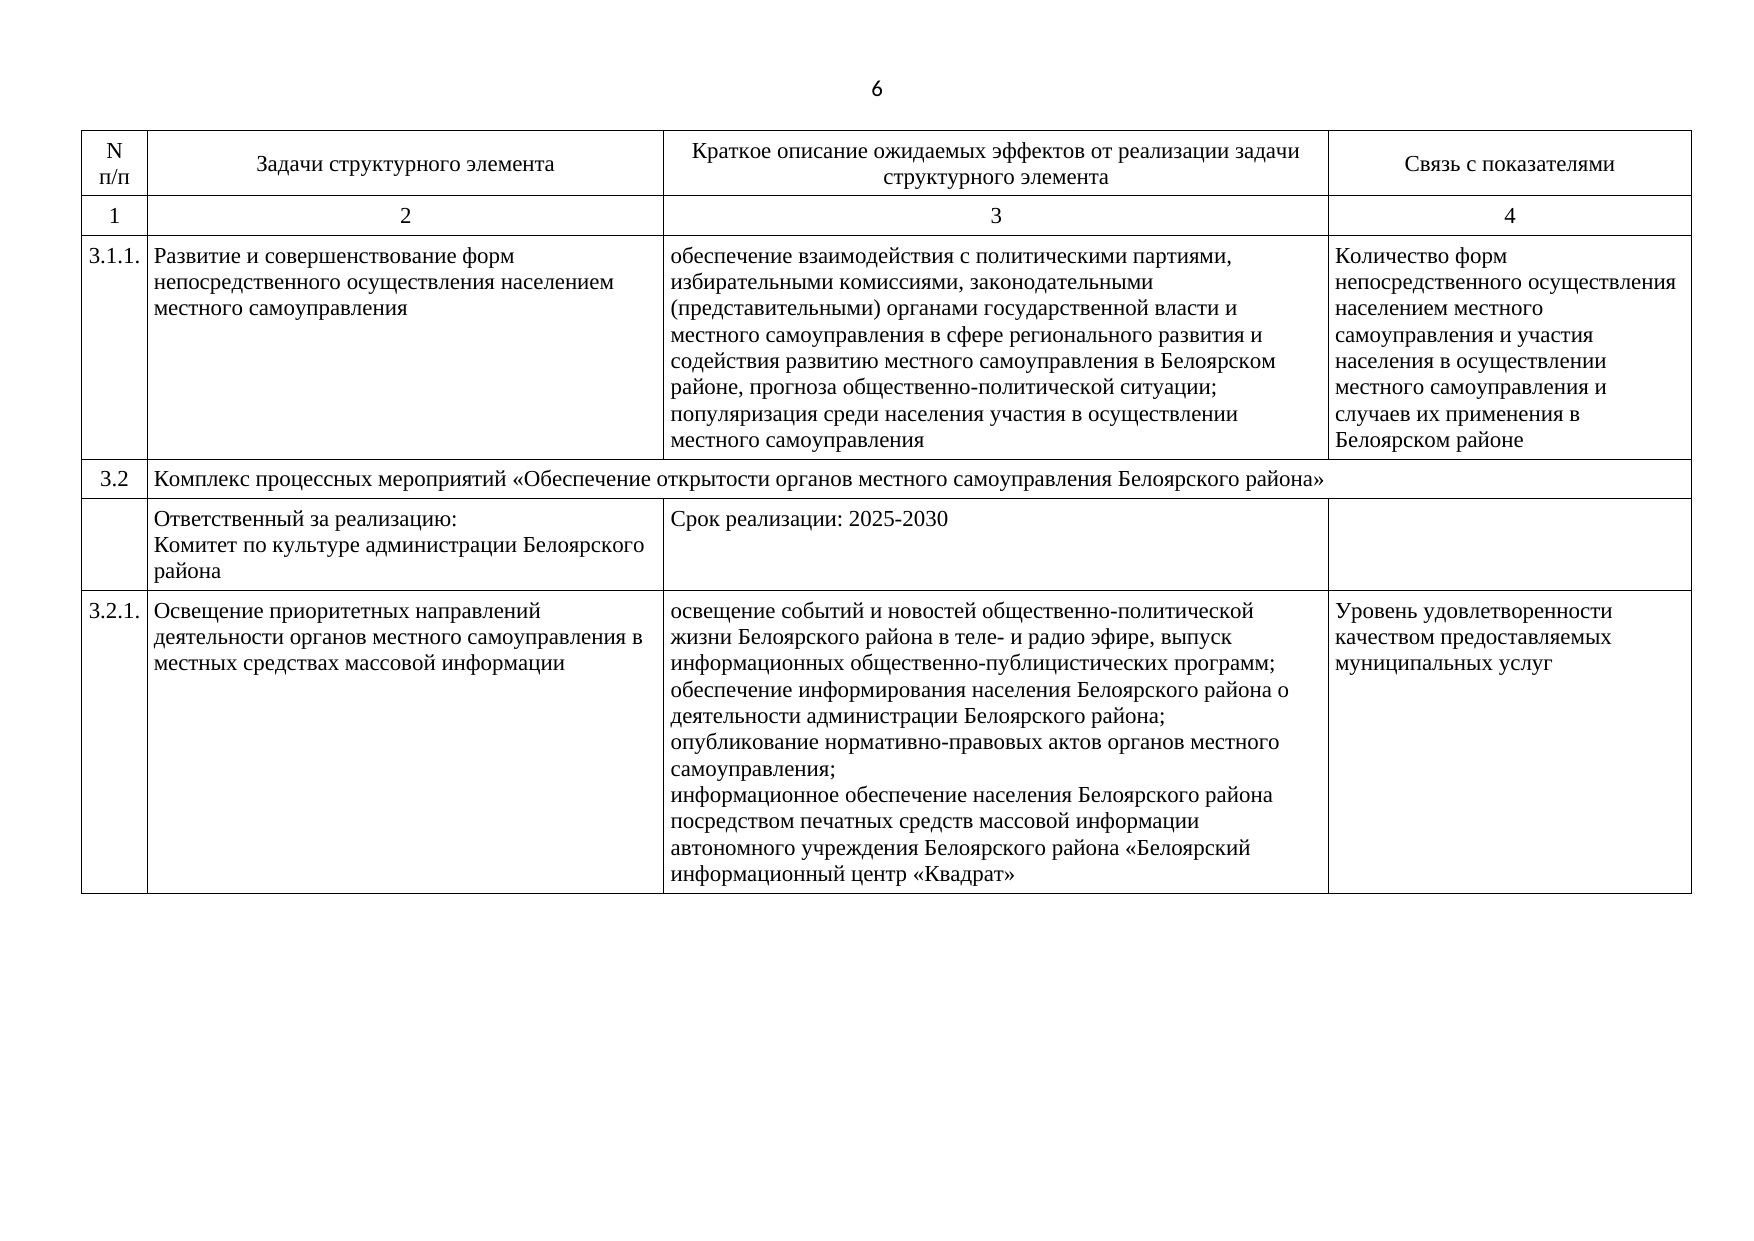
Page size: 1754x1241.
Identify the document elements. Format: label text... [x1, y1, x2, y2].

table_header N п/п [82, 131, 147, 195]
table_header Краткое описание ожидаемых эффектов от реализации задачи структурного элемента [664, 131, 1328, 195]
table_cell 3.1.1. [82, 236, 147, 458]
table_cell 1 [82, 196, 147, 235]
table_cell 4 [1329, 196, 1691, 235]
table_cell Количество форм непосредственного осуществления населением местного самоуправления и участия населения в осуществлении местного самоуправления и случаев их применения в Белоярском районе [1329, 236, 1691, 458]
table_cell 3.2 [82, 460, 147, 498]
table_header Связь с показателями [1329, 131, 1691, 195]
table_cell Уровень удовлетворенности качеством предоставляемых муниципальных услуг [1329, 591, 1691, 892]
table_cell [1329, 499, 1691, 590]
table_cell Ответственный за реализацию: Комитет по культуре администрации Белоярского района [148, 499, 663, 590]
table_cell Освещение приоритетных направлений деятельности органов местного самоуправления в местных средствах массовой информации [148, 591, 663, 892]
table_cell Срок реализации: 2025-2030 [664, 499, 1328, 590]
table_header Задачи структурного элемента [148, 131, 663, 195]
table_cell 2 [148, 196, 663, 235]
table_cell 3 [664, 196, 1328, 235]
table_cell обеспечение взаимодействия с политическими партиями, избирательными комиссиями, законодательными (представительными) органами государственной власти и местного самоуправления в сфере регионального развития и содействия развитию местного самоуправления в Белоярском районе, прогноза общественно-политической ситуации; популяризация среди населения участия в осуществлении местного самоуправления [664, 236, 1328, 458]
table_cell Развитие и совершенствование форм непосредственного осуществления населением местного самоуправления [148, 236, 663, 458]
table_cell освещение событий и новостей общественно-политической жизни Белоярского района в теле- и радио эфире, выпуск информационных общественно-публицистических программ; обеспечение информирования населения Белоярского района о деятельности администрации Белоярского района; опубликование нормативно-правовых актов органов местного самоуправления; информационное обеспечение населения Белоярского района посредством печатных средств массовой информации автономного учреждения Белоярского района «Белоярский информационный центр «Квадрат» [664, 591, 1328, 892]
table_cell [82, 499, 147, 590]
table_cell Комплекс процессных мероприятий «Обеспечение открытости органов местного самоуправления Белоярского района» [148, 460, 1691, 498]
table_cell 3.2.1. [82, 591, 147, 892]
